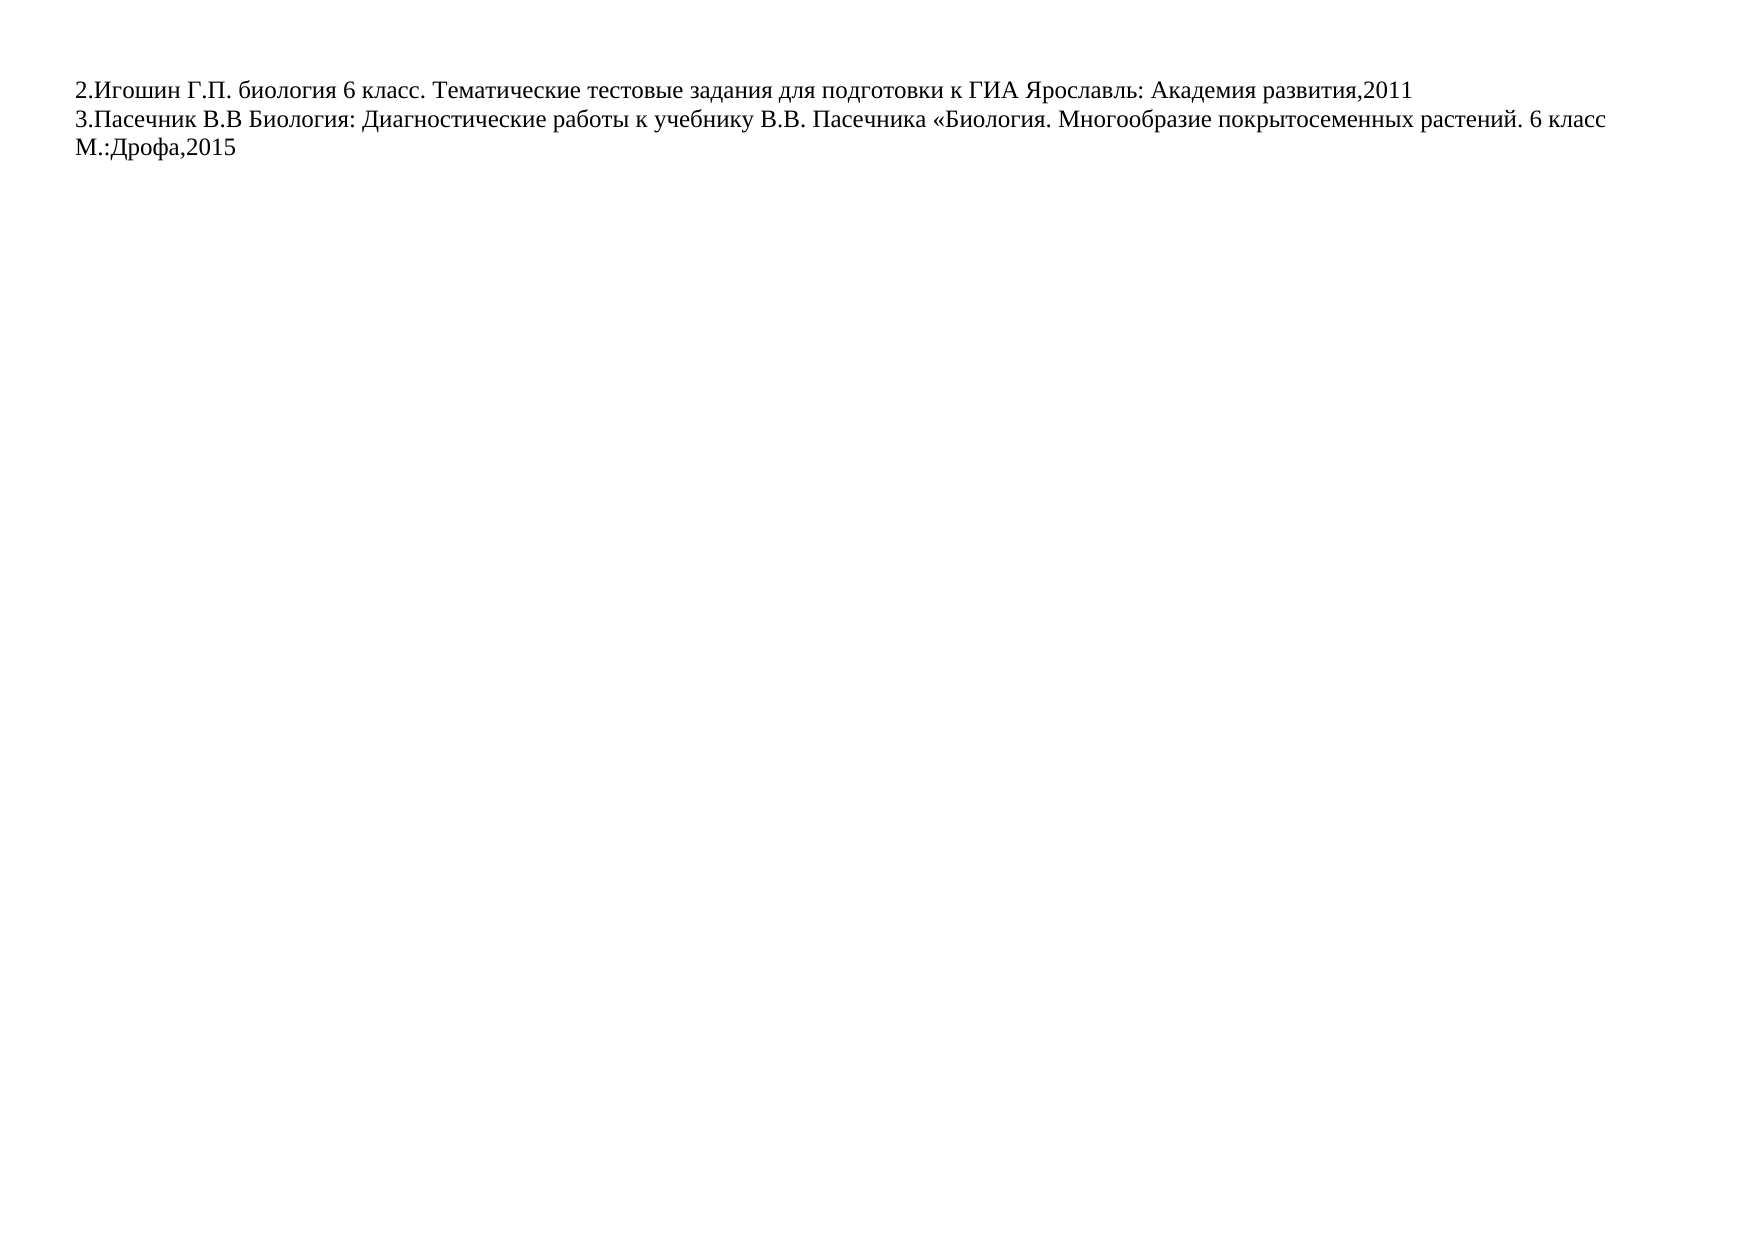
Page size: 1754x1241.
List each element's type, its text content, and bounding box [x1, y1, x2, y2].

text 3.Пасечник В.В Биология: Диагностические работы к учебнику В.В. Пасечника «Биология. Многообразие покрытосеменных растений. 6 класс М.:Дрофа,2015 [75, 104, 1679, 161]
text 2.Игошин Г.П. биология 6 класс. Тематические тестовые задания для подготовки к ГИА Ярославль: Академия развития,2011 [75, 75, 1679, 104]
